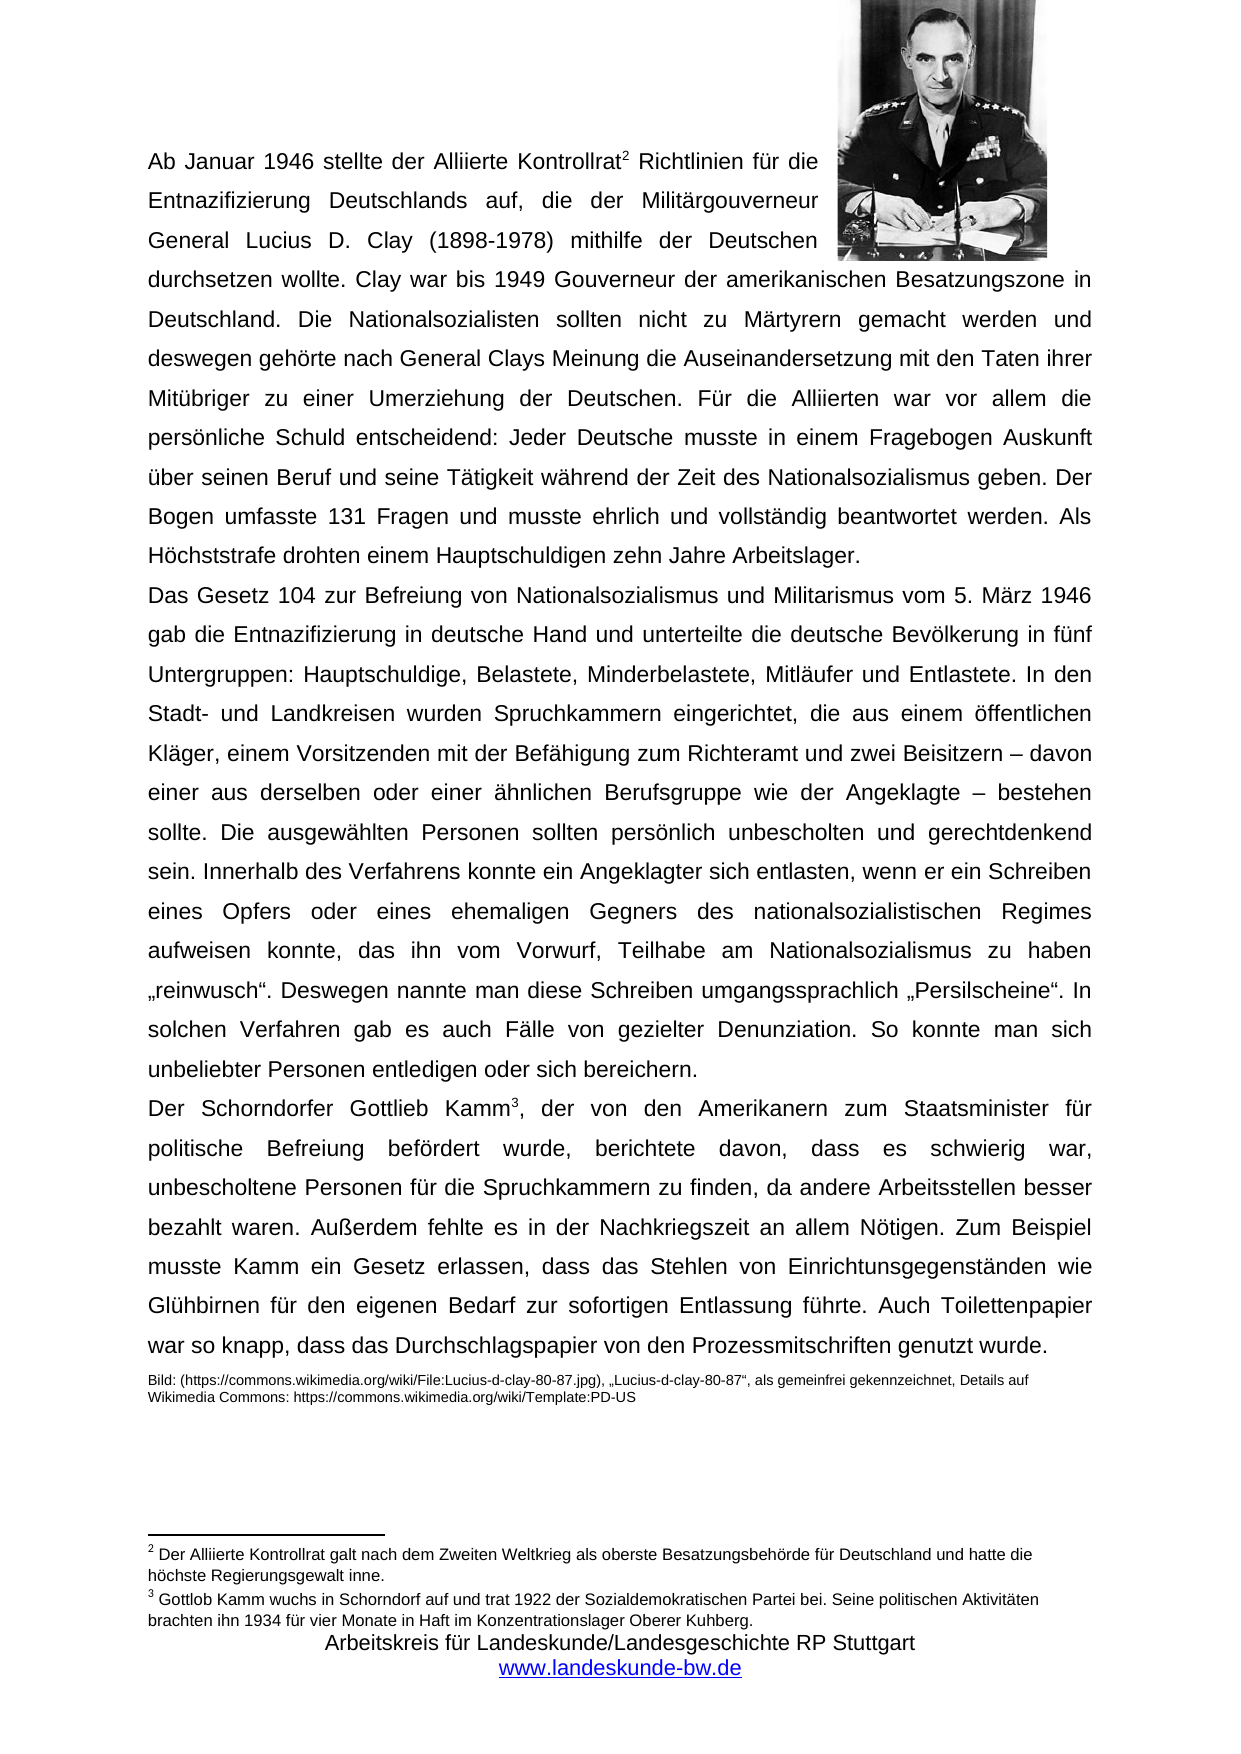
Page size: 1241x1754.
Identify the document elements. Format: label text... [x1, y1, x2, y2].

text Das Gesetz 104 zur Befreiung von Nationalsozialismus und Militarismus vom 5. März 1946 gab die Entnazifizierung in deutsche Hand und unterteilte die deutsche Bevölkerung in fünf Untergruppen: Hauptschuldige, Belastete, Minderbelastete, Mitläufer und Entlastete. In den Stadt- und Landkreisen wurden Spruchkammern eingerichtet, die aus einem öffentlichen Kläger, einem Vorsitzenden mit der Befähigung zum Richteramt und zwei Beisitzern – davon einer aus derselben oder einer ähnlichen Berufsgruppe wie der Angeklagte – bestehen sollte. Die ausgewählten Personen sollten persönlich unbescholten und gerechtdenkend sein. Innerhalb des Verfahrens konnte ein Angeklagter sich entlasten, wenn er ein Schreiben eines Opfers oder eines ehemaligen Gegners des nationalsozialistischen Regimes aufweisen konnte, das ihn vom Vorwurf, Teilhabe am Nationalsozialismus zu haben „reinwusch“. Deswegen nannte man diese Schreiben umgangssprachlich „Persilscheine“. In solchen Verfahren gab es auch Fälle von gezielter Denunziation. So konnte man sich unbeliebter Personen entledigen oder sich bereichern. [148, 582, 1093, 1082]
text Bild: (https://commons.wikimedia.org/wiki/File:Lucius-d-clay-80-87.jpg), „Lucius-d-clay-80-87“, als gemeinfrei gekennzeichnet, Details auf Wikimedia Commons: https://commons.wikimedia.org/wiki/Template:PD-US [636, 1371, 1093, 1405]
text Ab Januar 1946 stellte der Alliierte Kontrollrat Richtlinien für die Entnazifizierung Deutschlands auf, die der Militärgouverneur General Lucius D. Clay (1898-1978) mithilfe der Deutschen durchsetzen wollte. Clay war bis 1949 Gouverneur der amerikanischen Besatzungszone in Deutschland. Die Nationalsozialisten sollten nicht zu Märtyrern gemacht werden und deswegen gehörte nach General Clays Meinung die Auseinandersetzung mit den Taten ihrer Mitübriger zu einer Umerziehung der Deutschen. Für die Alliierten war vor allem die persönliche Schuld entscheidend: Jeder Deutsche musste in einem Fragebogen Auskunft über seinen Beruf und seine Tätigkeit während der Zeit des Nationalsozialismus geben. Der Bogen umfasste 131 Fragen und musste ehrlich und vollständig beantwortet werden. Als Höchststrafe drohten einem Hauptschuldigen zehn Jahre Arbeitslager. [148, 148, 1093, 569]
text Der Schorndorfer Gottlieb Kamm, der von den Amerikanern zum Staatsminister für politische Befreiung befördert wurde, berichtete davon, dass es schwierig war, unbescholtene Personen für die Spruchkammern zu finden, da andere Arbeitsstellen besser bezahlt waren. Außerdem fehlte es in der Nachkriegszeit an allem Nötigen. Zum Beispiel musste Kamm ein Gesetz erlassen, dass das Stehlen von Einrichtunsgegenständen wie Glühbirnen für den eigenen Bedarf zur sofortigen Entlassung führte. Auch Toilettenpapier war so knapp, dass das Durchschlagspapier von den Prozessmitschriften genutzt wurde. [148, 1095, 1093, 1358]
picture [837, 0, 1048, 261]
